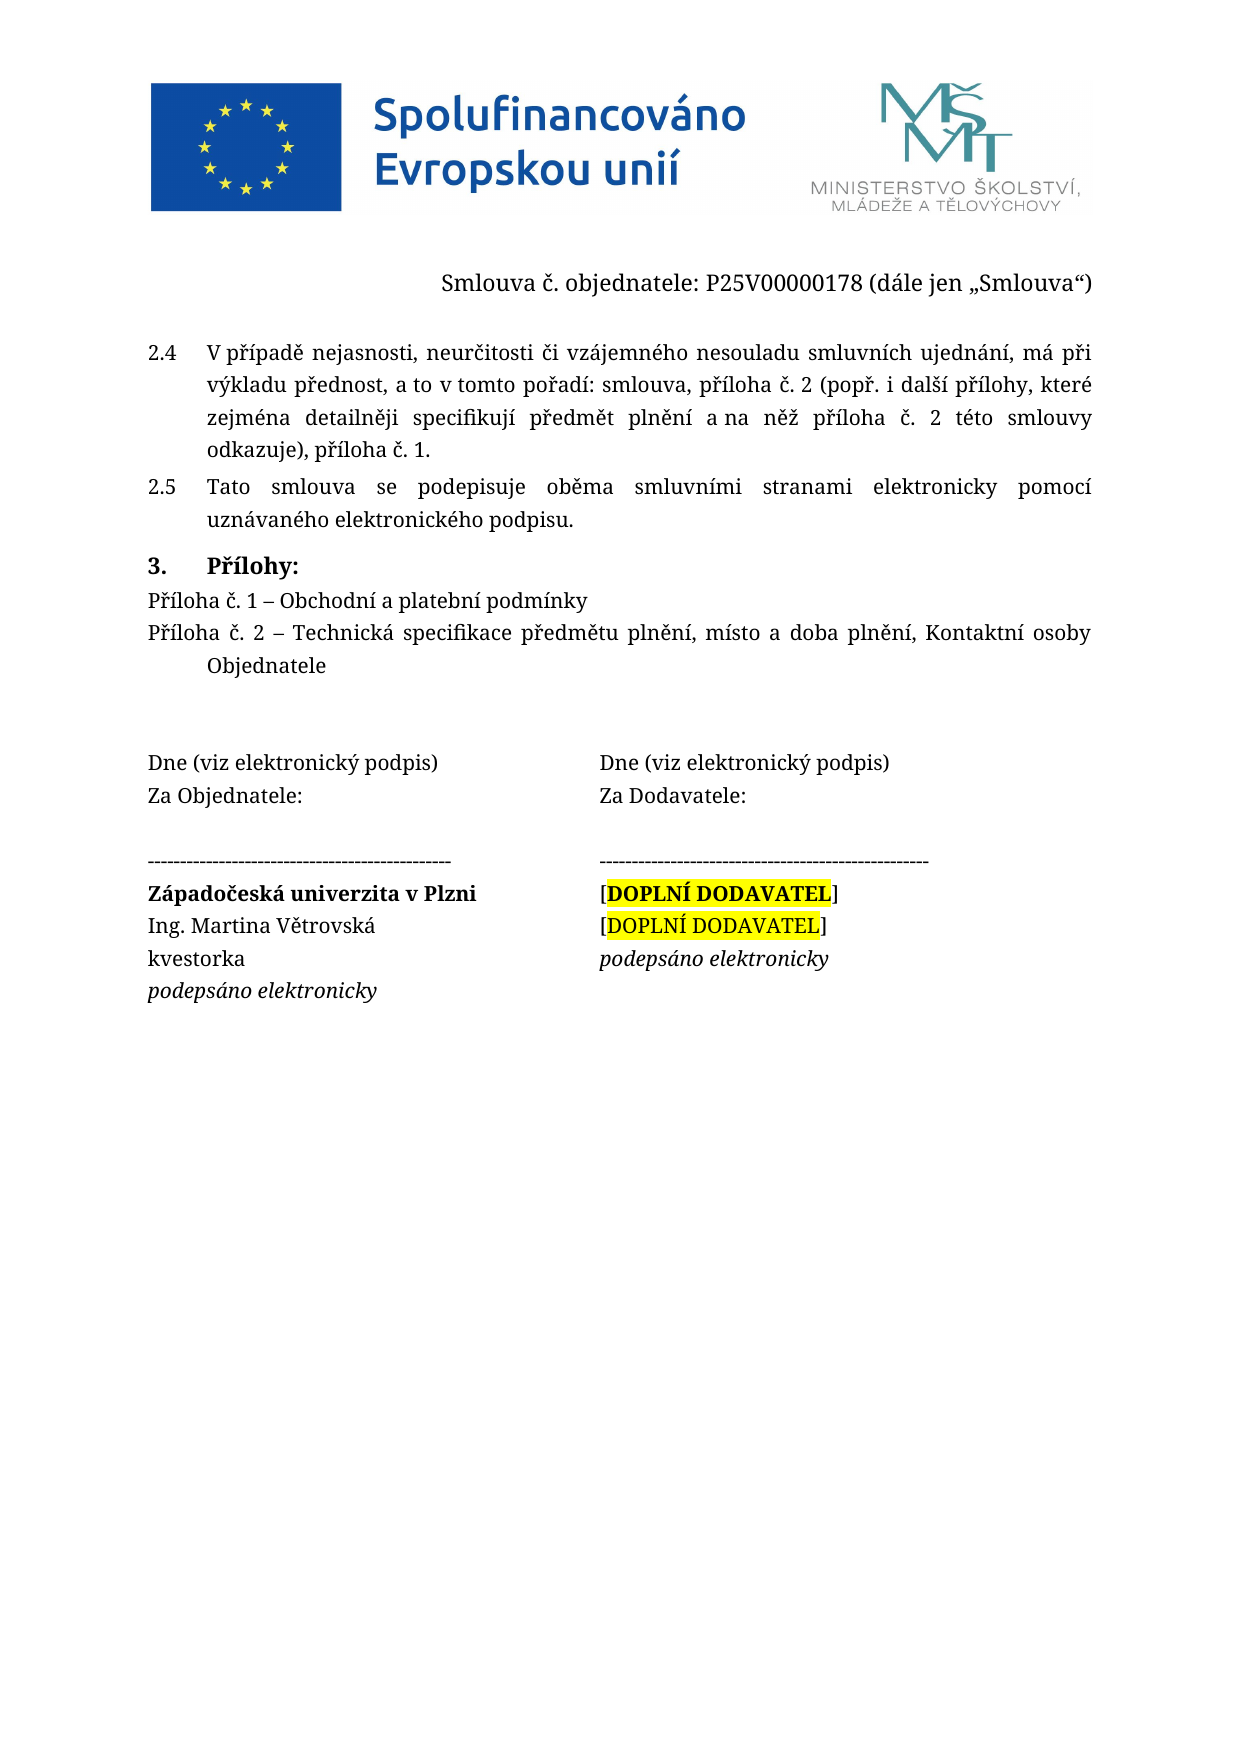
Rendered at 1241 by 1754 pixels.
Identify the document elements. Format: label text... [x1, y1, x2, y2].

list V případě nejasnosti, neurčitosti či vzájemného nesouladu smluvních ujednání, má při výkladu přednost, a to v tomto pořadí: smlouva, příloha č. 2 (popř. i další přílohy, které zejména detailněji specifikují předmět plnění a na něž příloha č. 2 této smlouvy odkazuje), příloha č. 1. [148, 338, 1093, 464]
text Příloha č. 2 – Technická specifikace předmětu plnění, místo a doba plnění, Kontaktní osoby Objednatele [148, 618, 1093, 679]
picture [147, 80, 1093, 215]
table_header Dne (viz elektronický podpis) Za Dodavatele: --------------------------------------------------- [DOPLNÍ DODAVATEL] [DOPLNÍ DODAVATEL] podepsáno elektronicky [588, 749, 1040, 1009]
list Tato smlouva se podepisuje oběma smluvními stranami elektronicky pomocí uznávaného elektronického podpisu. [148, 472, 1093, 533]
text Příloha č. 1 – Obchodní a platební podmínky [148, 586, 1093, 614]
list Přílohy: [148, 550, 1093, 581]
table_header Dne (viz elektronický podpis) Za Objednatele: ----------------------------------------------- Západočeská univerzita v Plzni Ing. Martina Větrovská kvestorka podepsáno elektronicky [136, 749, 588, 1009]
